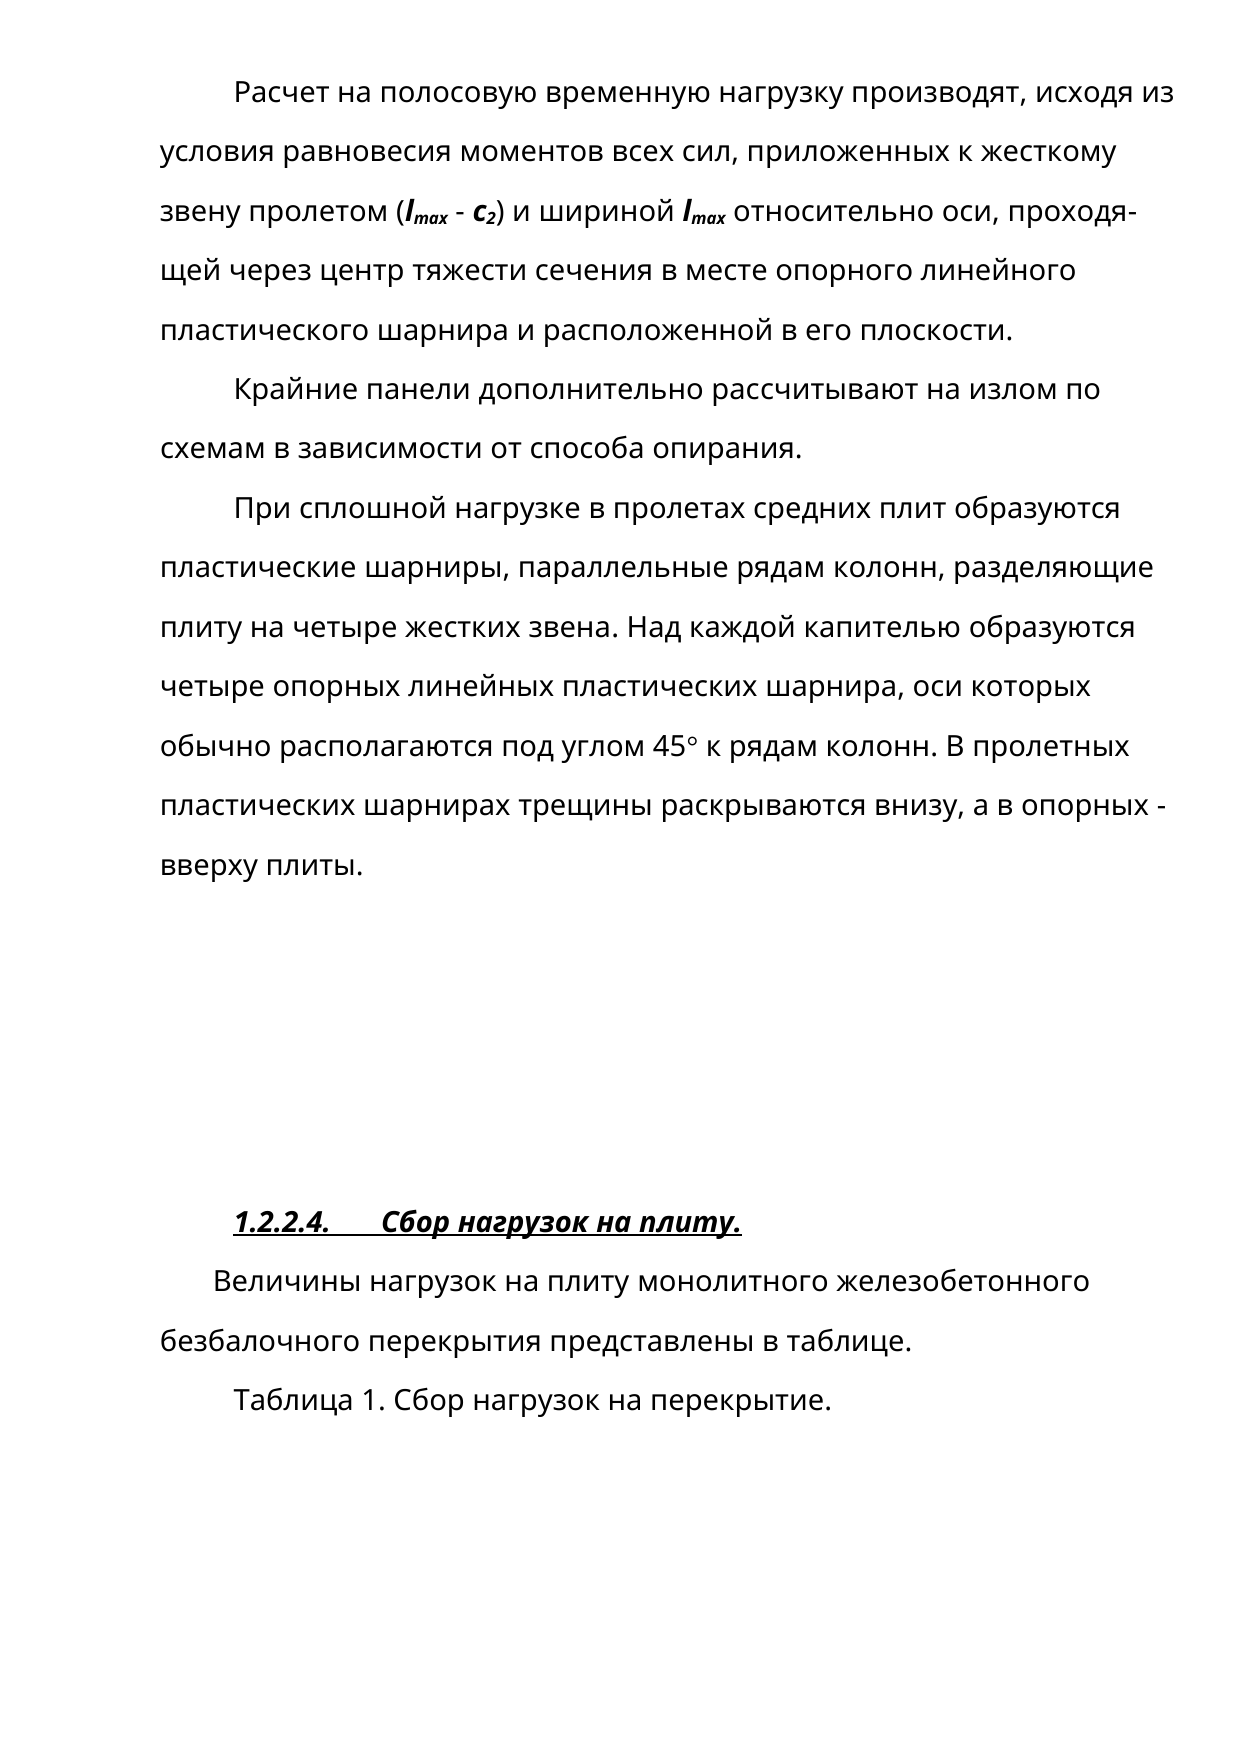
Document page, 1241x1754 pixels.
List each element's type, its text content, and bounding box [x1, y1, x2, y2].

text Таблица 1. Сбор нагрузок на перекрытие. [161, 1379, 1180, 1419]
text Величины нагрузок на плиту монолитного железобетонного безбалочного перекрытия представлены в таблице. [159, 1260, 1180, 1359]
text 1.2.2.4. Сбор нагрузок на плиту. [159, 1201, 1181, 1241]
text Крайние панели дополнительно рассчитывают на излом по схемам в зависимости от способа опирания. [160, 368, 1178, 467]
text При сплошной нагрузке в пролетах средних плит образуются пластические шарниры, параллельные рядам колонн, разделяющие плиту на четыре жестких звена. Над каждой капителью образуются четыре опорных линейных пластических шарнира, оси которых обычно располагаются под углом 45° к рядам колонн. В пролетных пластических шарнирах трещины раскрываются внизу, а в опорных - вверху плиты. [159, 487, 1179, 884]
text Расчет на полосовую временную нагрузку производят, исходя из условия равновесия моментов всех сил, приложенных к жесткому звену пролетом (lmax - с2) и шириной lmax относительно оси, проходящей через центр тяжести сечения в месте опорного линейного пластического шарнира и расположенной в его плоскости. [159, 71, 1179, 348]
